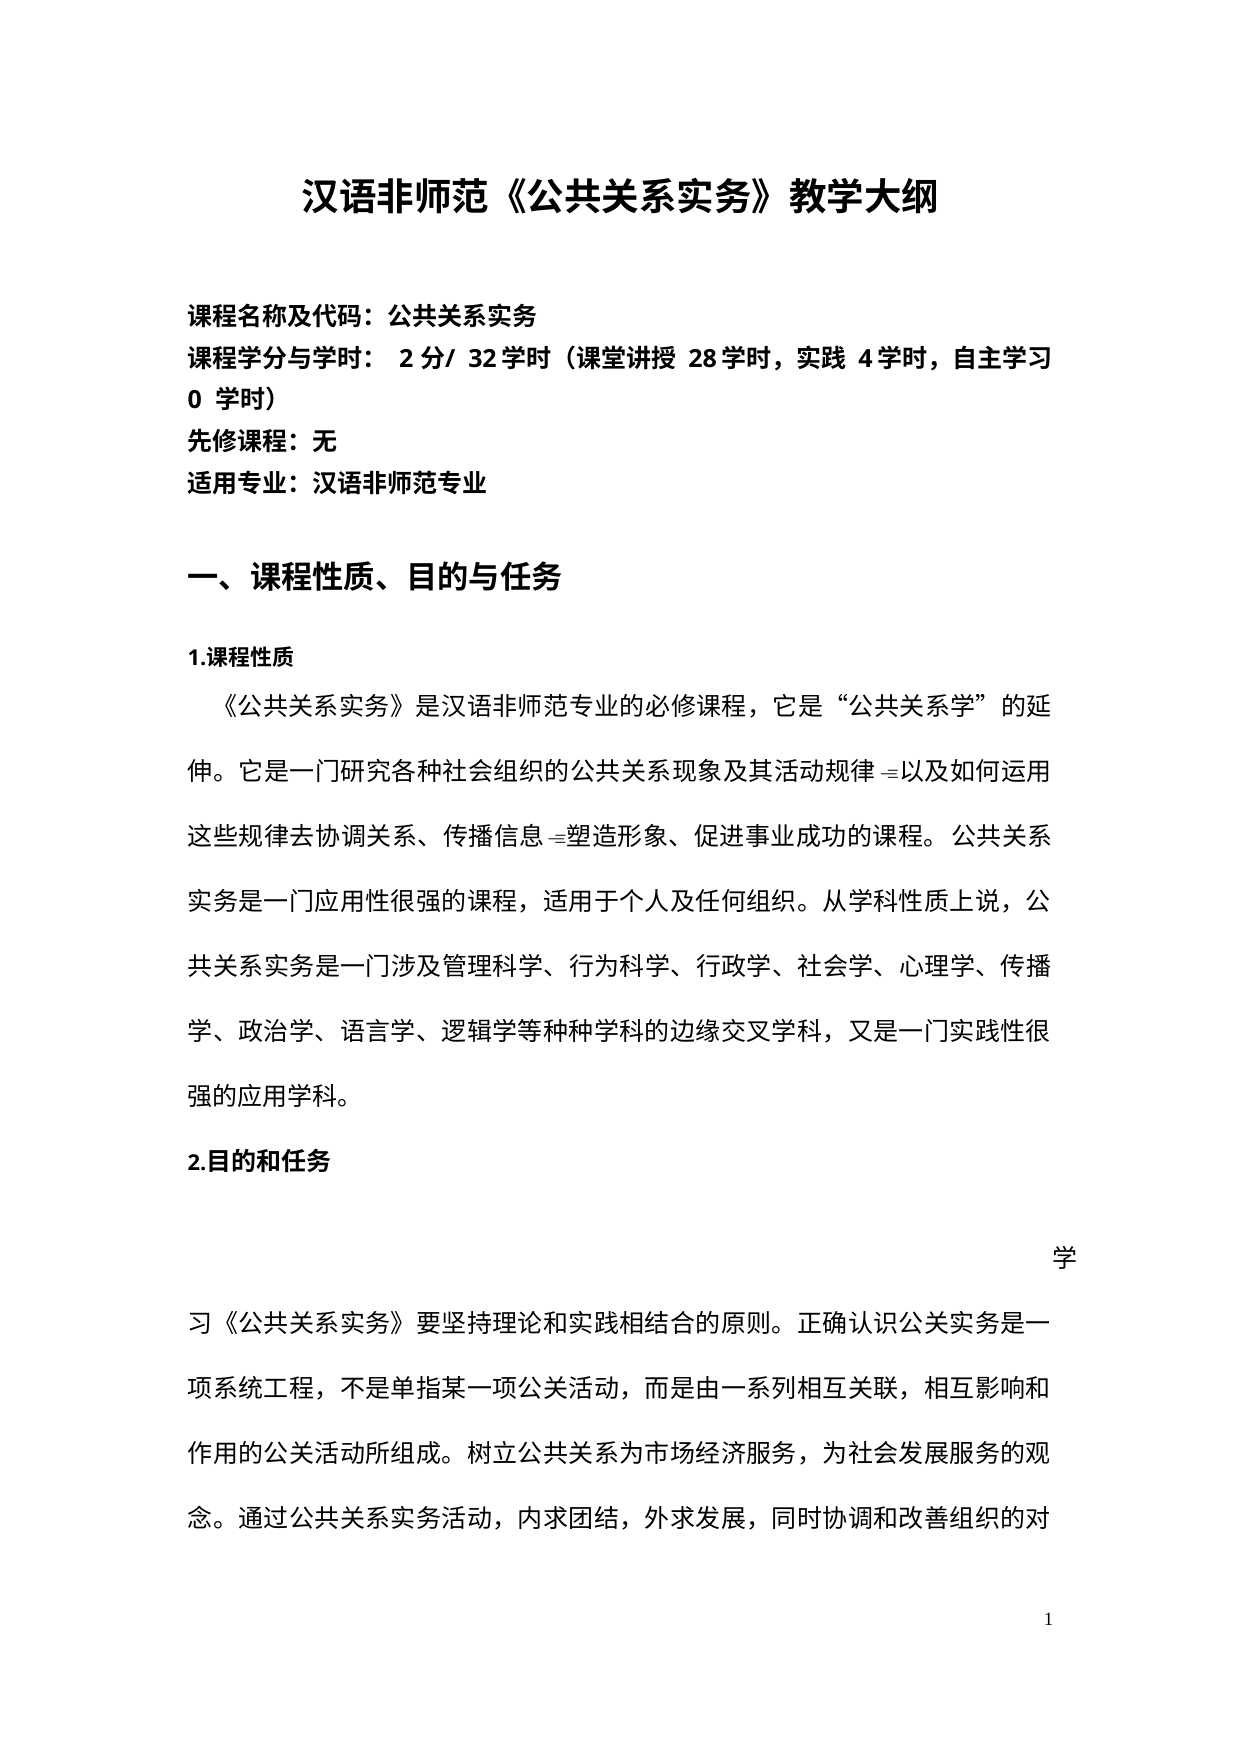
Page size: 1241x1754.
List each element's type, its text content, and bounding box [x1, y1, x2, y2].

text 课程学分与学时： 2 分/ 32学时（课堂讲授 28学时，实践 4学时，自主学习 0 学时） [187, 334, 1053, 417]
text 课程名称及代码：公共关系实务 [187, 292, 1053, 334]
text 一、课程性质、目的与任务 [187, 542, 1053, 607]
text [187, 1224, 1053, 1549]
text 先修课程：无 [187, 417, 1053, 459]
text 《公共关系实务》是汉语非师范专业的必修课程，它是“公共关系学”的延伸。它是一门研究各种社会组织的公共关系现象及其活动规律以及如何运用这些规律去协调关系、传播信息塑造形象、促进事业成功的课程。公共关系实务是一门应用性很强的课程，适用于个人及任何组织。从学科性质上说，公共关系实务是一门涉及管理科学、行为科学、行政学、社会学、心理学、传播学、政治学、语言学、逻辑学等种种学科的边缘交叉学科，又是一门实践性很强的应用学科。 [187, 672, 1053, 1127]
text 汉语非师范《公共关系实务》教学大纲 [187, 162, 1053, 227]
text 1.课程性质 [187, 639, 1053, 672]
text 2.目的和任务 [187, 1127, 1053, 1192]
text 适用专业：汉语非师范专业 [187, 459, 1053, 500]
